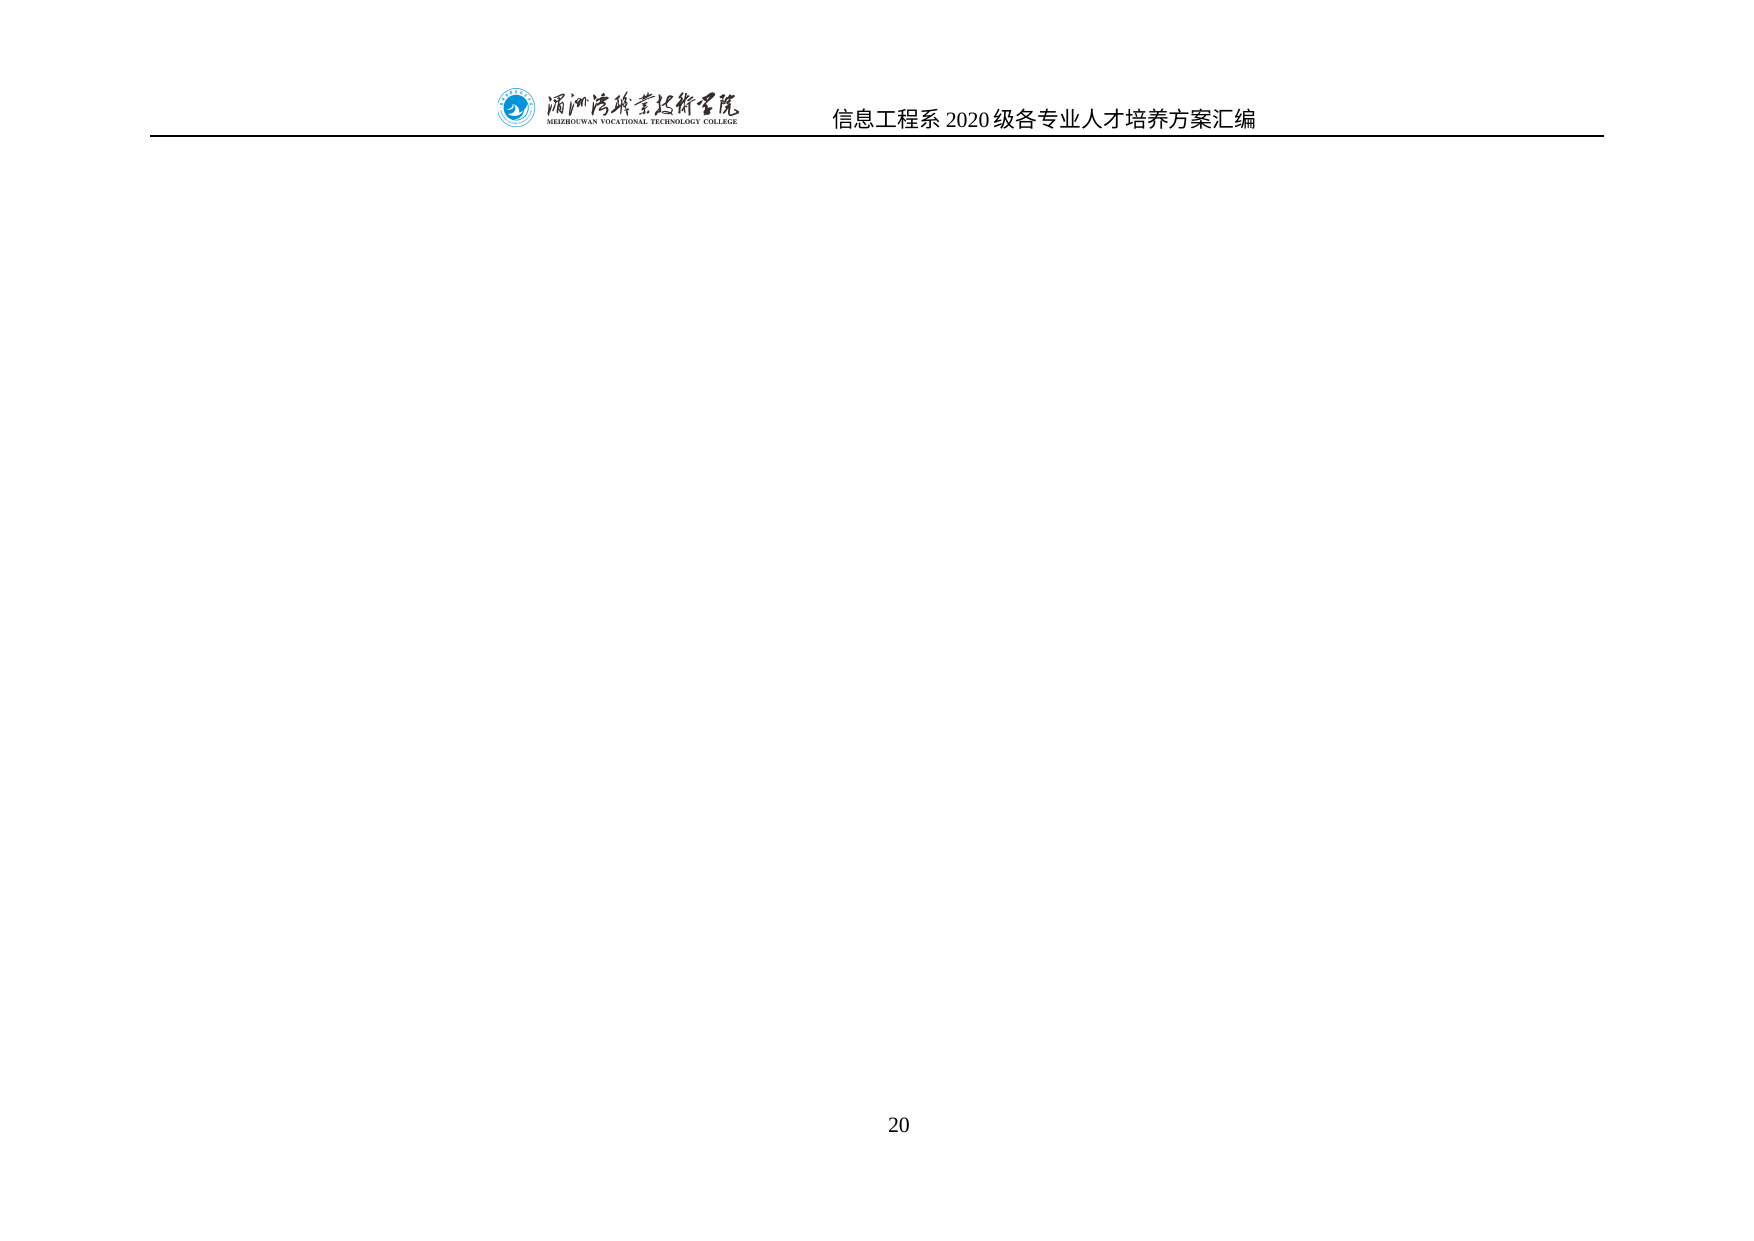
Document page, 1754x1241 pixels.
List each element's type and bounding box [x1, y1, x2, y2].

picture [497, 88, 739, 127]
